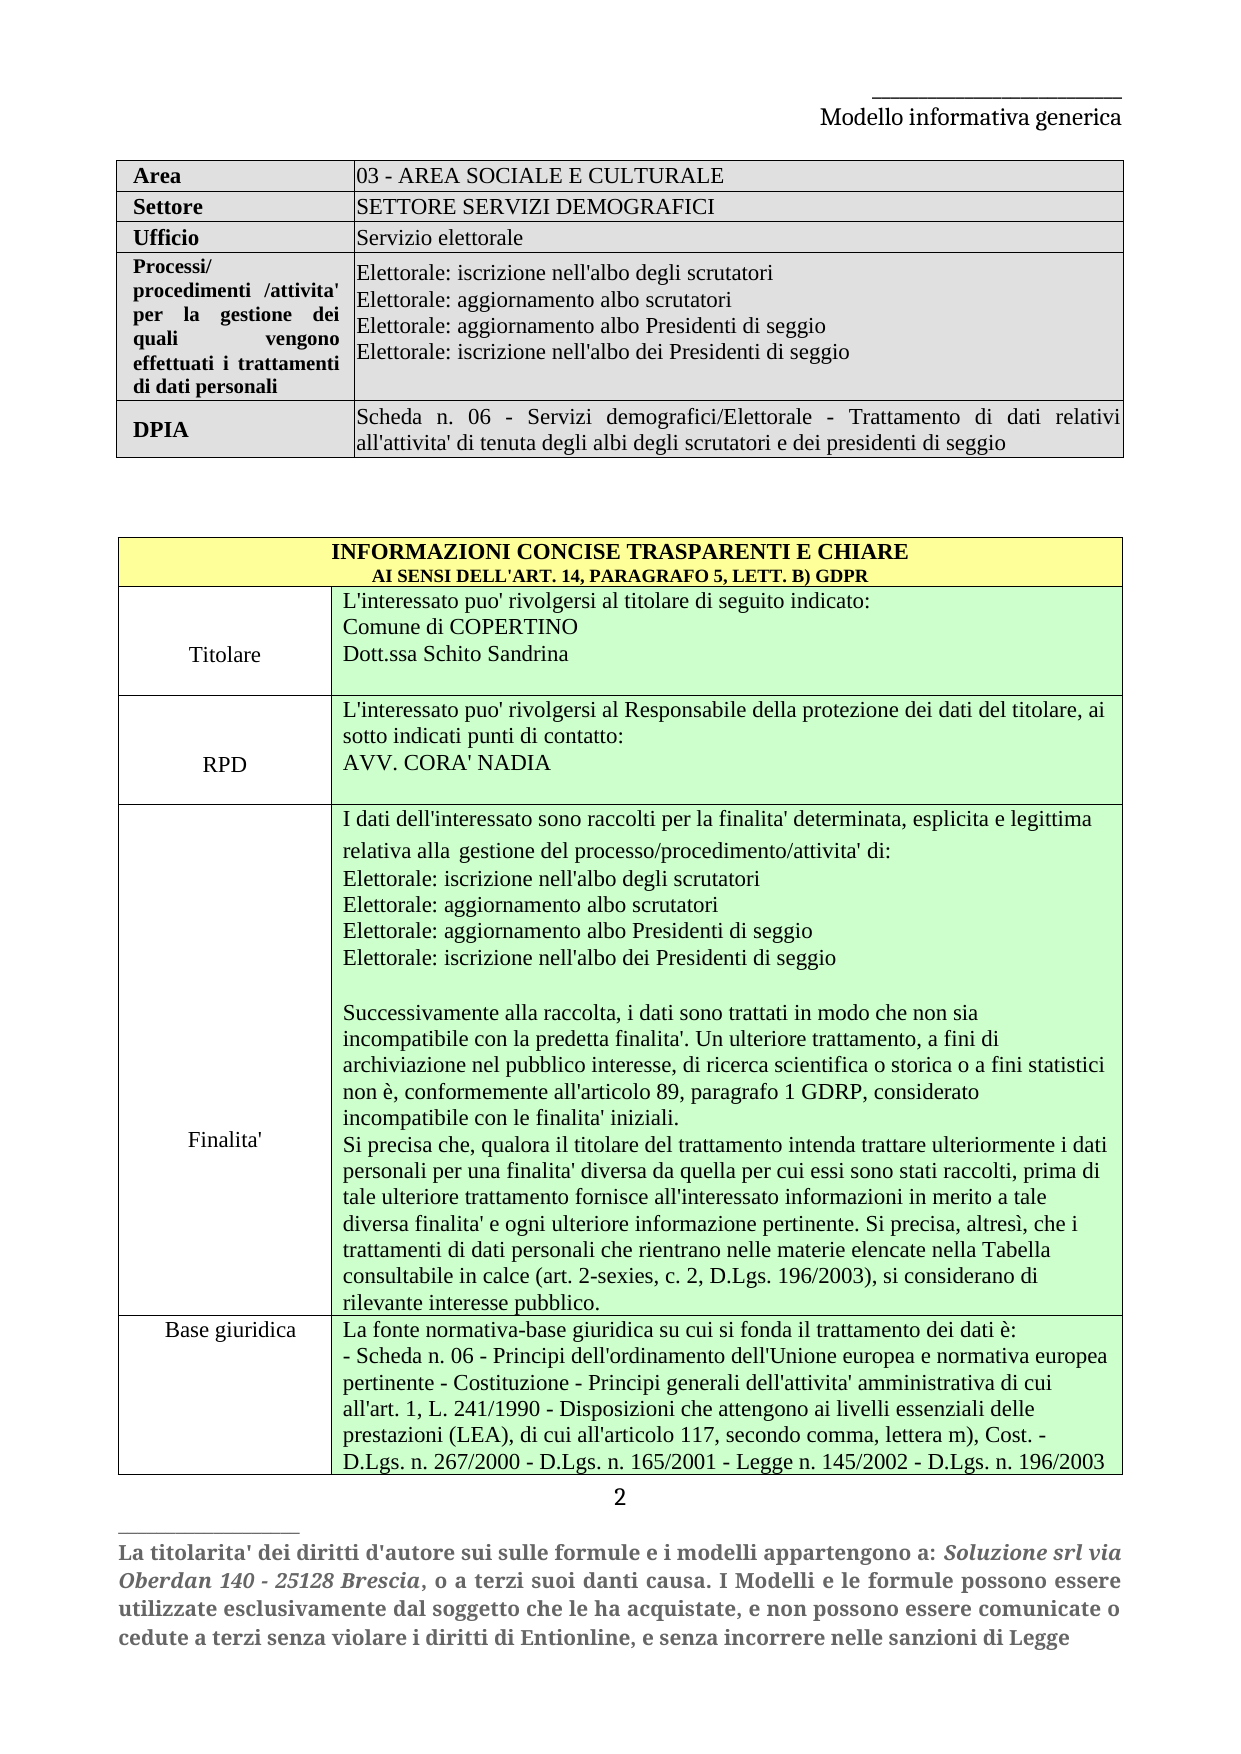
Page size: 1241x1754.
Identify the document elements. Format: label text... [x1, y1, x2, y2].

table_cell Titolare [119, 587, 331, 695]
table_header 03 - AREA SOCIALE E CULTURALE [355, 161, 1123, 191]
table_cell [332, 1316, 1122, 1474]
table_cell Finalita' [119, 805, 331, 1315]
table_cell SETTORE SERVIZI DEMOGRAFICI [355, 192, 1123, 221]
table_cell Ufficio [117, 222, 354, 252]
table_cell L'interessato puo' rivolgersi al titolare di seguito indicato: Comune di COPERTINO Dott.ssa Schito Sandrina [332, 587, 1122, 695]
table_cell Processi/procedimenti /attivita' per la gestione dei quali vengono effettuati i trattamenti di dati personali [117, 253, 354, 400]
table_cell Scheda n. 06 - Servizi demografici/Elettorale - Trattamento di dati relativi all'attivita' di tenuta degli albi degli scrutatori e dei presidenti di seggio [355, 401, 1123, 457]
table_cell DPIA [117, 401, 354, 457]
table_cell Elettorale: iscrizione nell'albo degli scrutatori Elettorale: aggiornamento albo scrutatori Elettorale: aggiornamento albo Presidenti di seggio Elettorale: iscrizione nell'albo dei Presidenti di seggio [355, 253, 1123, 400]
table_cell I dati dell'interessato sono raccolti per la finalita' determinata, esplicita e legittima relativa alla gestione del processo/procedimento/attivita' di: Elettorale: iscrizione nell'albo degli scrutatori Elettorale: aggiornamento albo scrutatori Elettorale: aggiornamento albo Presidenti di seggio Elettorale: iscrizione nell'albo dei Presidenti di seggio Successivamente alla raccolta, i dati sono trattati in modo che non sia incompatibile con la predetta finalita'. Un ulteriore trattamento, a fini di archiviazione nel pubblico interesse, di ricerca scientifica o storica o a fini statistici non è, conformemente all'articolo 89, paragrafo 1 GDRP, considerato incompatibile con le finalita' iniziali. Si precisa che, qualora il titolare del trattamento intenda trattare ulteriormente i dati personali per una finalita' diversa da quella per cui essi sono stati raccolti, prima di tale ulteriore trattamento fornisce all'interessato informazioni in merito a tale diversa finalita' e ogni ulteriore informazione pertinente. Si precisa, altresì, che i trattamenti di dati personali che rientrano nelle materie elencate nella Tabella consultabile in calce (art. 2-sexies, c. 2, D.Lgs. 196/2003), si considerano di rilevante interesse pubblico. [332, 805, 1122, 1315]
table_cell Servizio elettorale [355, 222, 1123, 252]
table_cell RPD [119, 696, 331, 804]
table_header Area [117, 161, 354, 191]
table_cell Settore [117, 192, 354, 221]
table_header INFORMAZIONI CONCISE TRASPARENTI E CHIARE AI SENSI DELL'ART. 14, PARAGRAFO 5, LETT. B) GDPR [119, 538, 1122, 586]
table_cell Base giuridica [119, 1316, 331, 1474]
table_cell L'interessato puo' rivolgersi al Responsabile della protezione dei dati del titolare, ai sotto indicati punti di contatto: AVV. CORA' NADIA [332, 696, 1122, 804]
